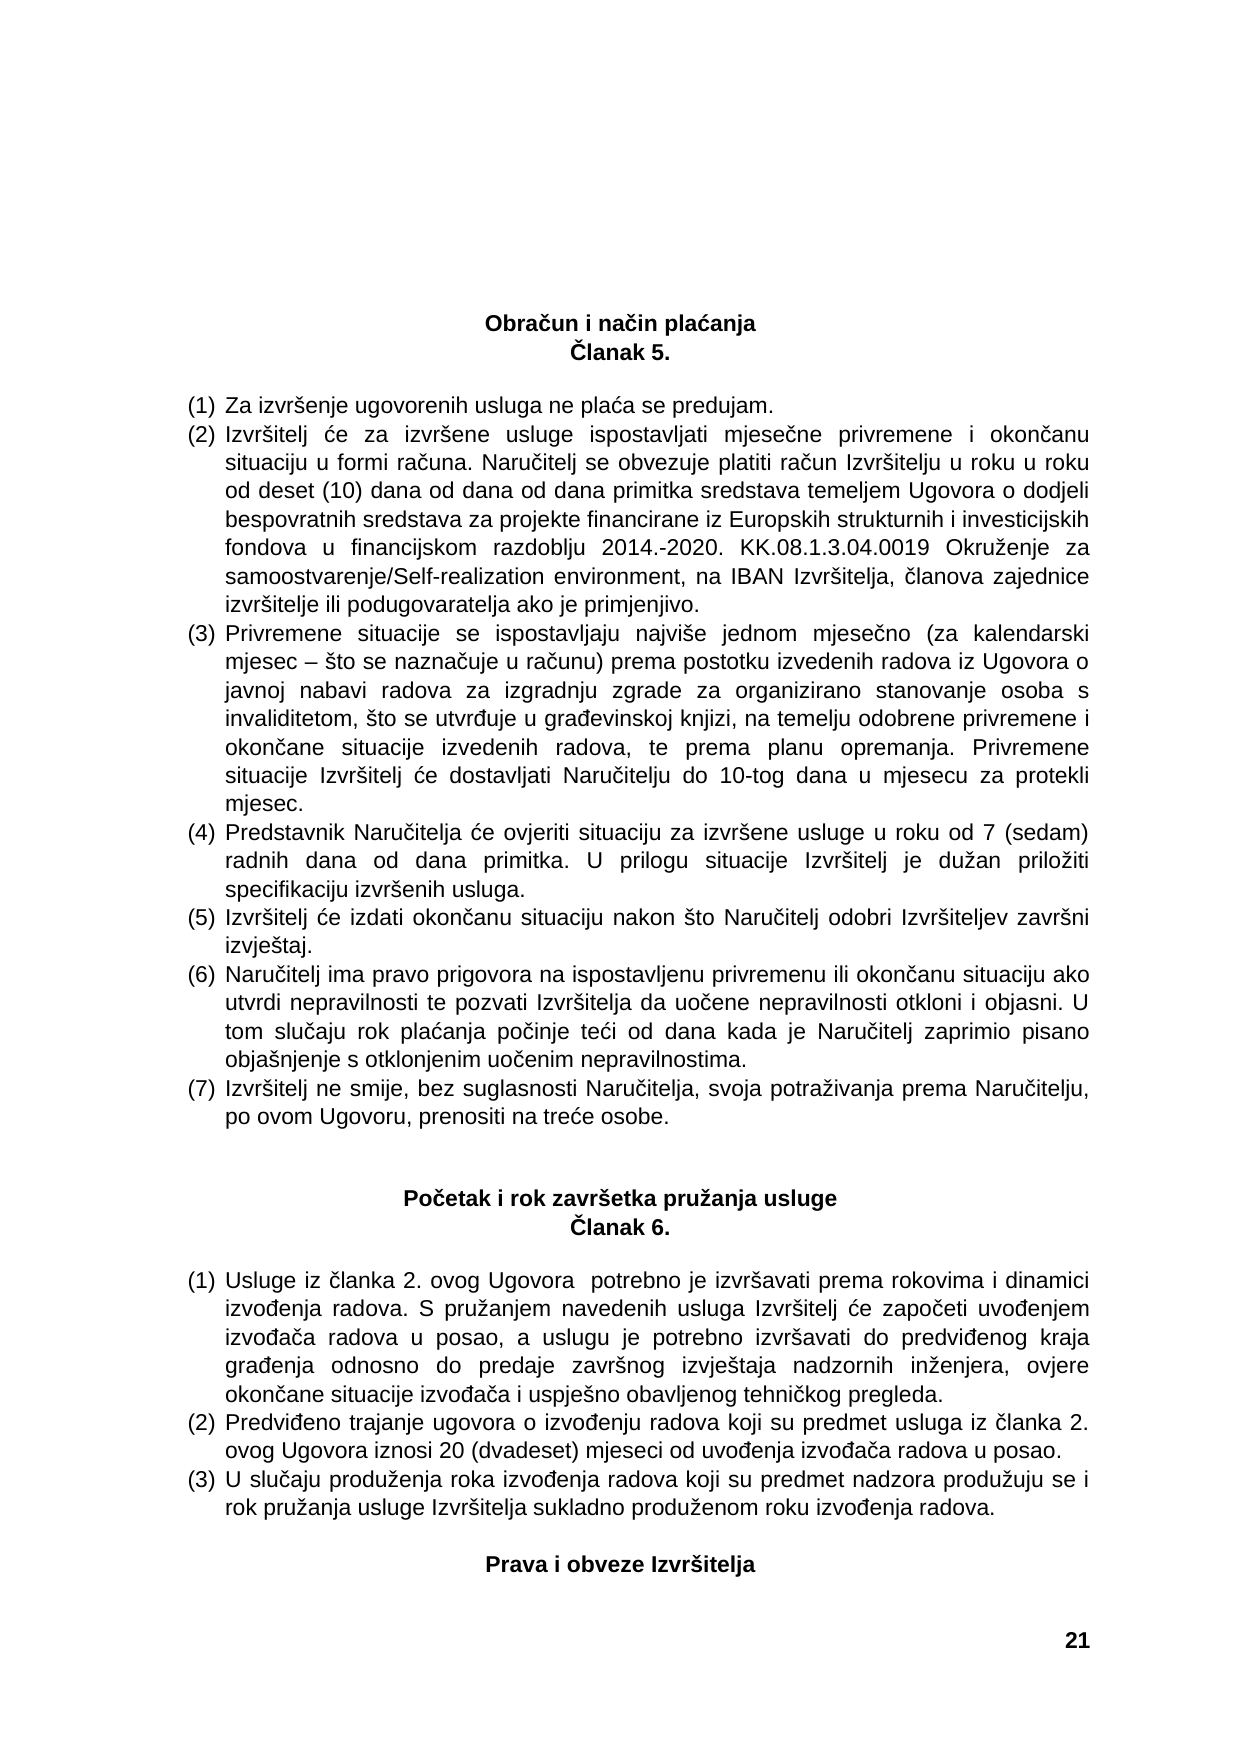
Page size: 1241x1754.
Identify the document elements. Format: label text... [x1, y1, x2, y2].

list Izvršitelj će izdati okončanu situaciju nakon što Naručitelj odobri Izvršiteljev završni izvještaj. [187, 904, 1090, 959]
list U slučaju produženja roka izvođenja radova koji su predmet nadzora produžuju se i rok pružanja usluge Izvršitelja sukladno produženom roku izvođenja radova. [187, 1466, 1090, 1521]
text Članak 5. [150, 339, 1090, 365]
text Početak i rok završetka pružanja usluge [150, 1185, 1090, 1211]
list Izvršitelj će za izvršene usluge ispostavljati mjesečne privremene i okončanu situaciju u formi računa. Naručitelj se obvezuje platiti račun Izvršitelju u roku u roku od deset (10) dana od dana od dana primitka sredstava temeljem Ugovora o dodjeli bespovratnih sredstava za projekte financirane iz Europskih strukturnih i investicijskih fondova u financijskom razdoblju 2014.-2020. KK.08.1.3.04.0019 Okruženje za samoostvarenje/Self-realization environment, na IBAN Izvršitelja, članova zajednice izvršitelje ili podugovaratelja ako je primjenjivo. [187, 421, 1090, 618]
list Usluge iz članka 2. ovog Ugovora potrebno je izvršavati prema rokovima i dinamici izvođenja radova. S pružanjem navedenih usluga Izvršitelj će započeti uvođenjem izvođača radova u posao, a uslugu je potrebno izvršavati do predviđenog kraja građenja odnosno do predaje završnog izvještaja nadzornih inženjera, ovjere okončane situacije izvođača i uspješno obavljenog tehničkog pregleda. [187, 1267, 1090, 1407]
list Predstavnik Naručitelja će ovjeriti situaciju za izvršene usluge u roku od 7 (sedam) radnih dana od dana primitka. U prilogu situacije Izvršitelj je dužan priložiti specifikaciju izvršenih usluga. [187, 819, 1090, 902]
list Privremene situacije se ispostavljaju najviše jednom mjesečno (za kalendarski mjesec – što se naznačuje u računu) prema postotku izvedenih radova iz Ugovora o javnoj nabavi radova za izgradnju zgrade za organizirano stanovanje osoba s invaliditetom, što se utvrđuje u građevinskoj knjizi, na temelju odobrene privremene i okončane situacije izvedenih radova, te prema planu opremanja. Privremene situacije Izvršitelj će dostavljati Naručitelju do 10-tog dana u mjesecu za protekli mjesec. [187, 620, 1090, 817]
list Izvršitelj ne smije, bez suglasnosti Naručitelja, svoja potraživanja prema Naručitelju, po ovom Ugovoru, prenositi na treće osobe. [187, 1075, 1090, 1129]
text Obračun i način plaćanja [150, 310, 1090, 337]
list Predviđeno trajanje ugovora o izvođenju radova koji su predmet usluga iz članka 2. ovog Ugovora iznosi 20 (dvadeset) mjeseci od uvođenja izvođača radova u posao. [187, 1409, 1090, 1464]
list Naručitelj ima pravo prigovora na ispostavljenu privremenu ili okončanu situaciju ako utvrdi nepravilnosti te pozvati Izvršitelja da uočene nepravilnosti otkloni i objasni. U tom slučaju rok plaćanja počinje teći od dana kada je Naručitelj zaprimio pisano objašnjenje s otklonjenim uočenim nepravilnostima. [187, 961, 1090, 1073]
list Za izvršenje ugovorenih usluga ne plaća se predujam. [187, 392, 1090, 418]
text Članak 6. [150, 1213, 1090, 1240]
text Prava i obveze Izvršitelja [150, 1551, 1090, 1578]
